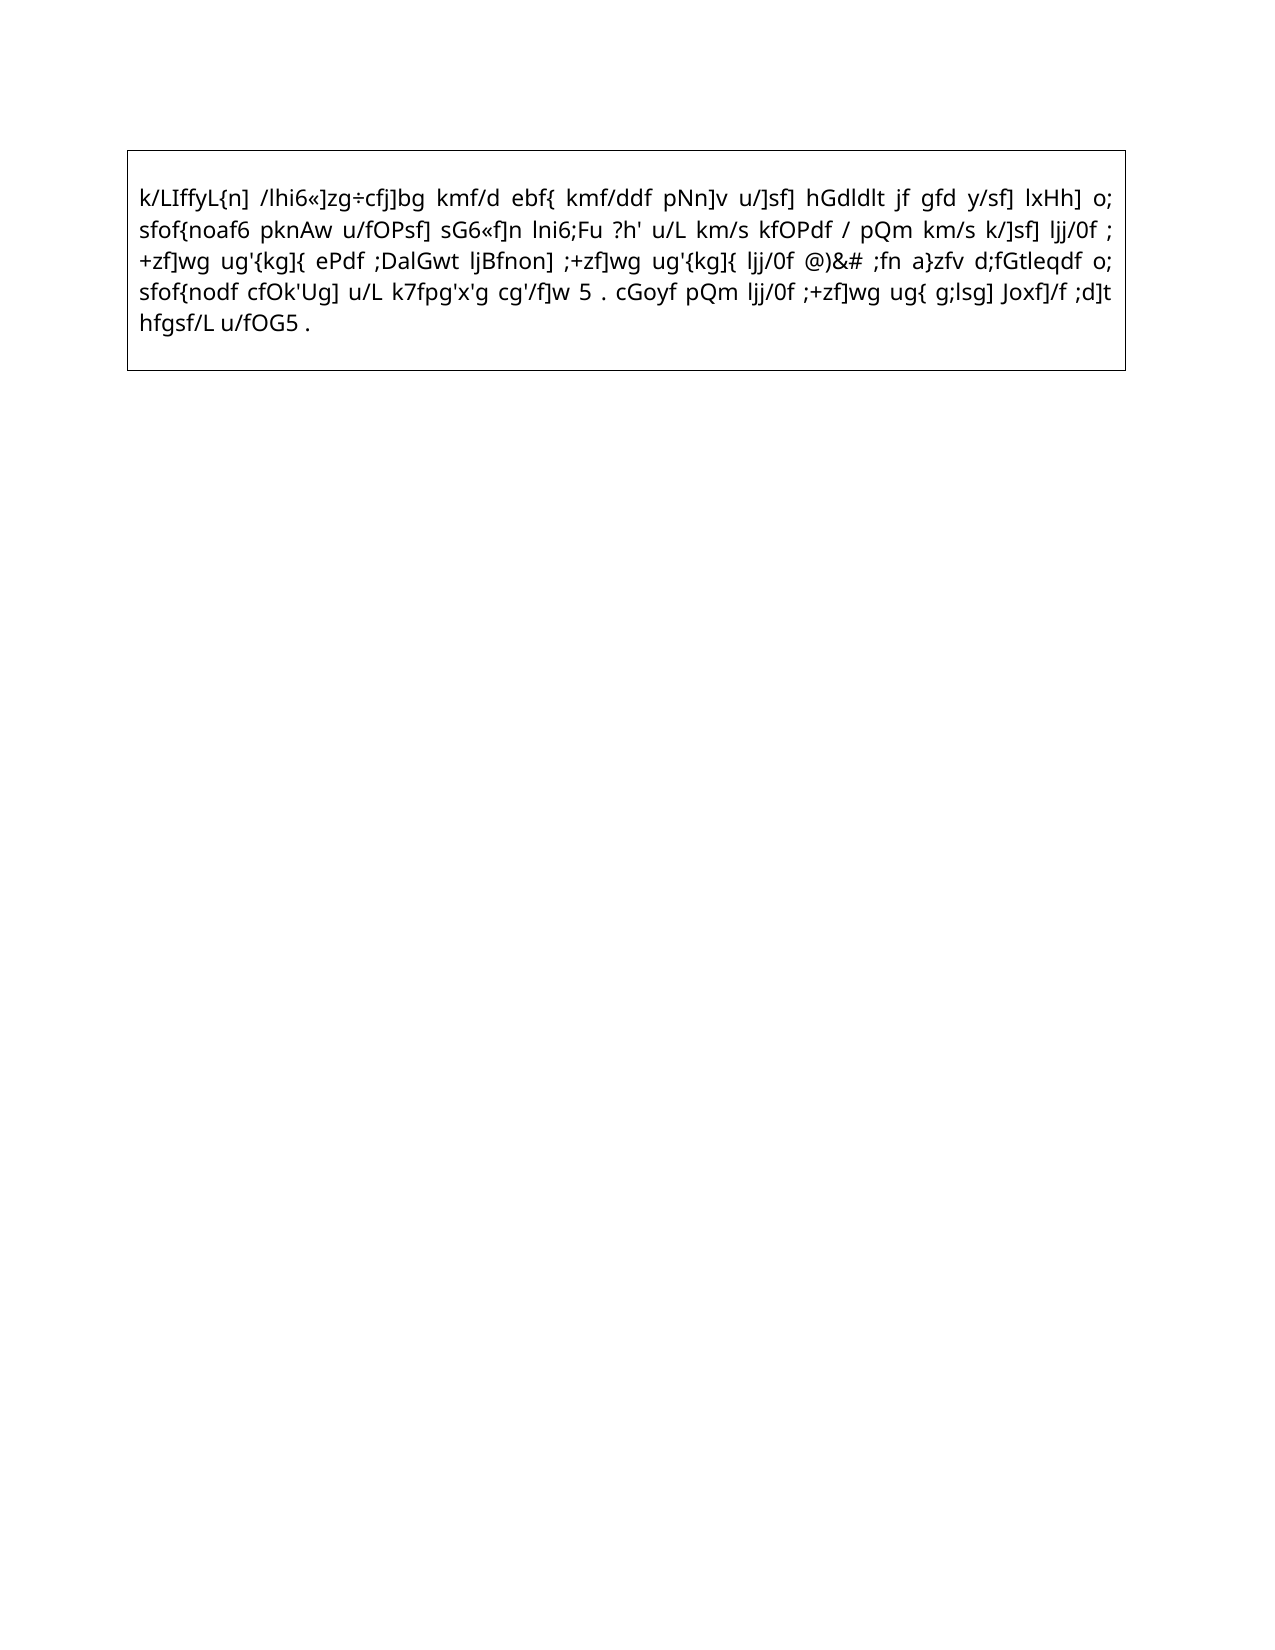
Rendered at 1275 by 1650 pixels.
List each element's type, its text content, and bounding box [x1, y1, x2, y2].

table_header k/LIffyL{n] /lhi6«]zg÷cfj]bg kmf/d ebf{ kmf/ddf pNn]v u/]sf] hGdldlt jf gfd y/sf] lxHh] o; sfof{noaf6 pknAw u/fOPsf] sG6«f]n lni6;Fu ?h' u/L km/s kfOPdf / pQm km/s k/]sf] ljj/0f ;+zf]wg ug'{kg]{ ePdf ;DalGwt ljBfnon] ;+zf]wg ug'{kg]{ ljj/0f @)&# ;fn a}zfv d;fGtleqdf o; sfof{nodf cfOk'Ug] u/L k7fpg'x'g cg'/f]w 5 . cGoyf pQm ljj/0f ;+zf]wg ug{ g;lsg] Joxf]/f ;d]t hfgsf/L u/fOG5 . [128, 151, 1125, 370]
